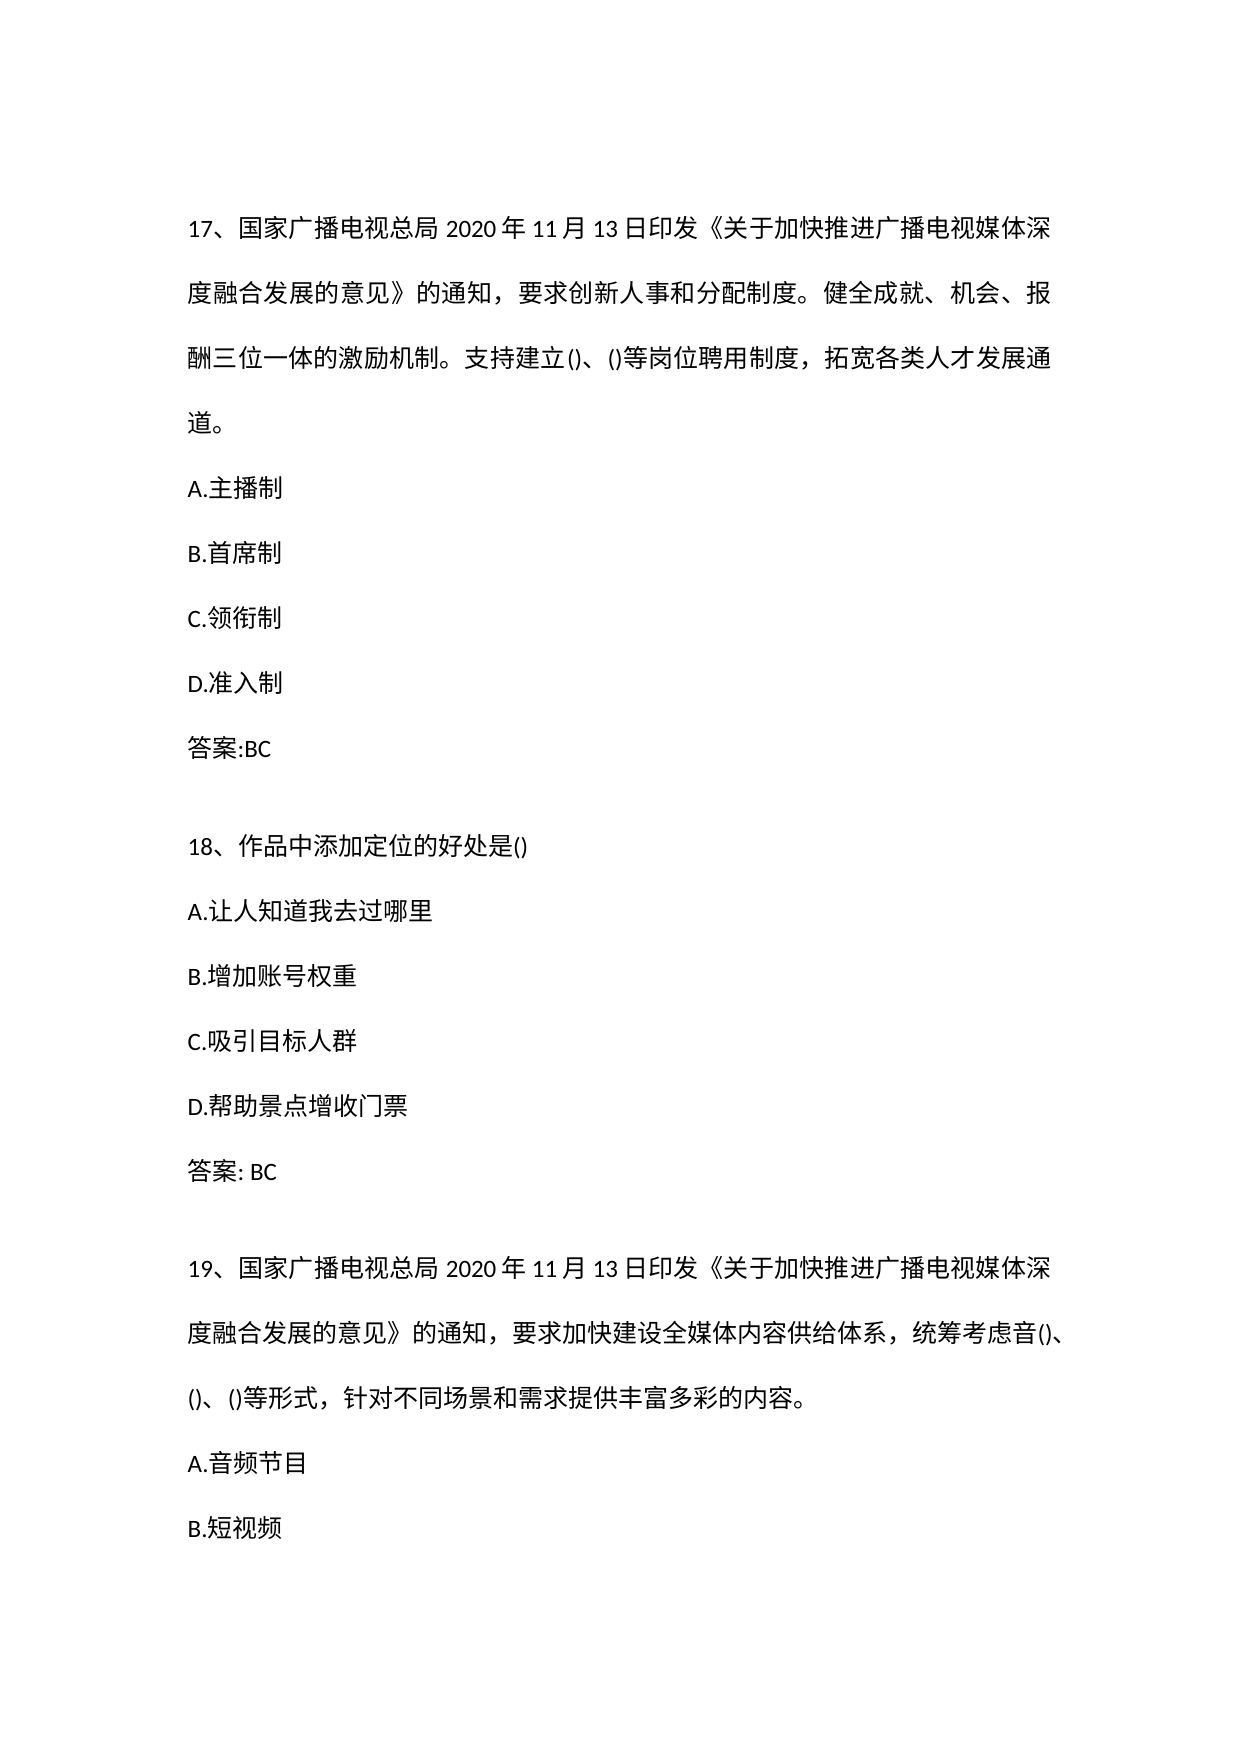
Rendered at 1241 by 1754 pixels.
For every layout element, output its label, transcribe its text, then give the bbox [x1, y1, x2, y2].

list B.增加账号权重 [187, 942, 1053, 1007]
list B.首席制 [187, 519, 1053, 584]
list C.领衔制 [187, 584, 1053, 649]
list 答案:BC [187, 714, 1053, 779]
list 答案: BC [187, 1137, 1053, 1202]
list A.音频节目 [187, 1429, 1053, 1494]
list 19、国家广播电视总局2020年11月13日印发《关于加快推进广播电视媒体深度融合发展的意见》的通知，要求加快建设全媒体内容供给体系，统筹考虑音()、()、()等形式，针对不同场景和需求提供丰富多彩的内容。 [187, 1234, 1053, 1429]
list A.主播制 [187, 454, 1053, 519]
list C.吸引目标人群 [187, 1007, 1053, 1072]
list 18、作品中添加定位的好处是() [187, 812, 1053, 877]
list D.准入制 [187, 649, 1053, 714]
list B.短视频 [187, 1494, 1053, 1559]
list 17、国家广播电视总局2020年11月13日印发《关于加快推进广播电视媒体深度融合发展的意见》的通知，要求创新人事和分配制度。健全成就、机会、报酬三位一体的激励机制。支持建立()、()等岗位聘用制度，拓宽各类人才发展通道。 [187, 194, 1053, 454]
list D.帮助景点增收门票 [187, 1072, 1053, 1137]
list A.让人知道我去过哪里 [187, 877, 1053, 942]
